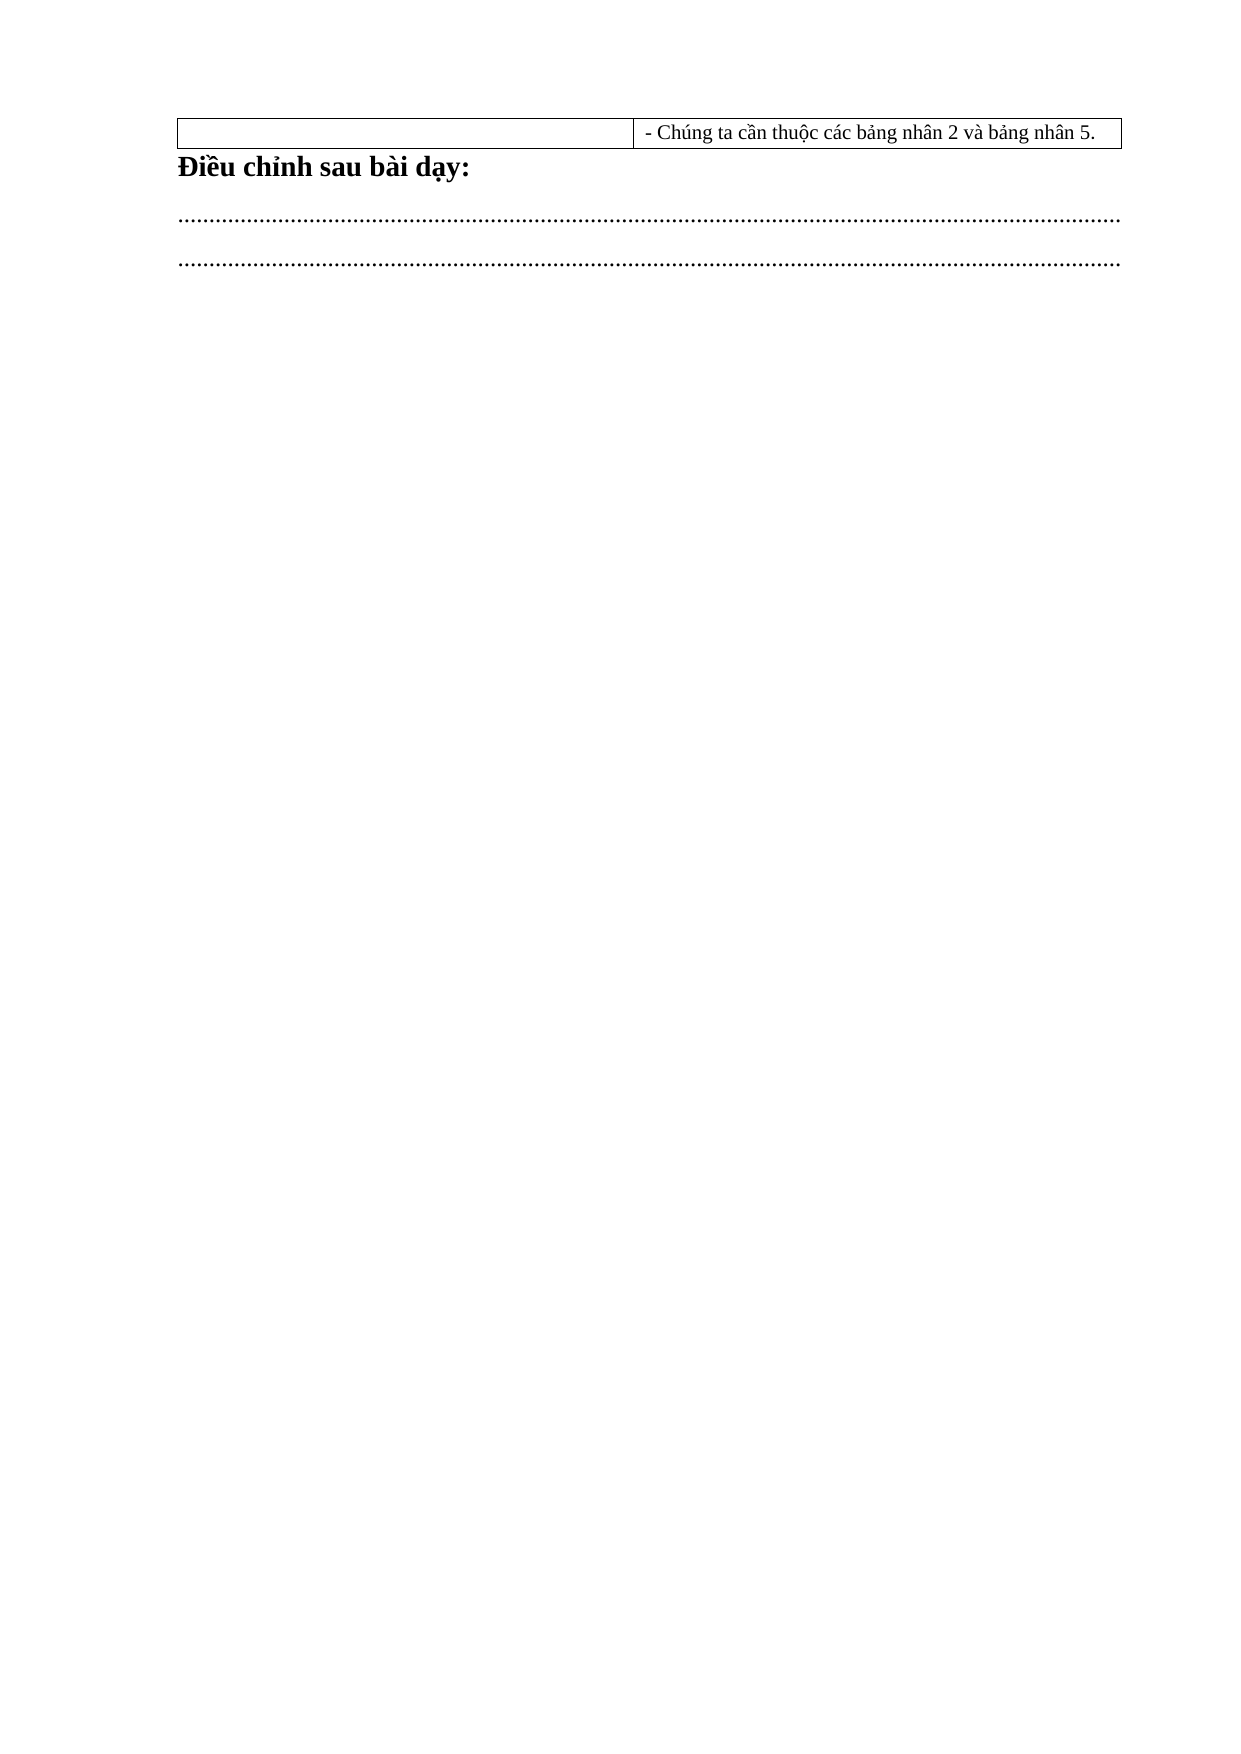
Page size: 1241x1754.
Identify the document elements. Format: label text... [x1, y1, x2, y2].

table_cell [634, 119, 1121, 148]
text .............................................................................................................................................................................................................................................................................................................. [177, 199, 1122, 271]
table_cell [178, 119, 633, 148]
text Điều chỉnh sau bài dạy: [177, 149, 1122, 183]
